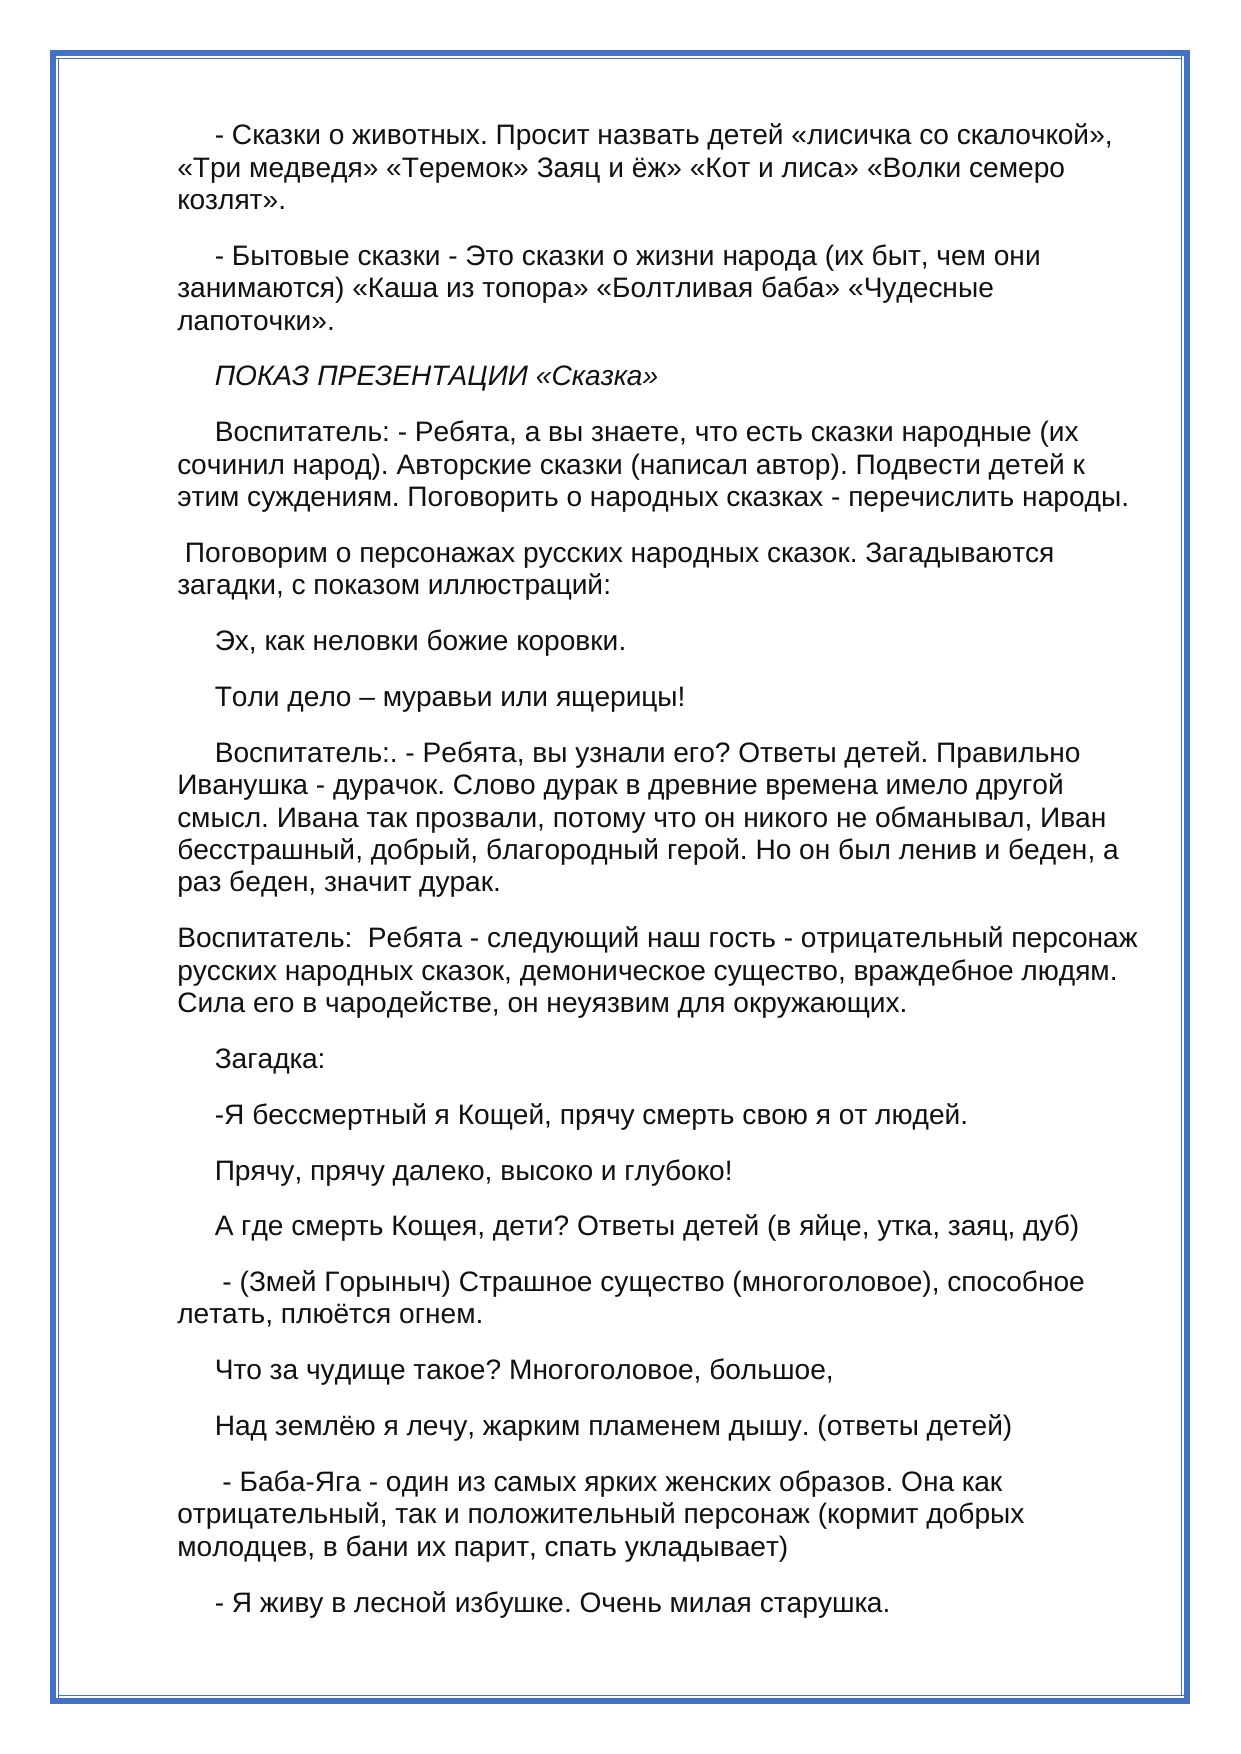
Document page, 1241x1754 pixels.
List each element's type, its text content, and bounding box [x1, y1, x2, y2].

text - Баба-Яга - один из самых ярких женских образов. Она как отрицательный, так и положительный персонаж (кормит добрых молодцев, в бани их парит, спать укладывает) [177, 1465, 1152, 1562]
text Воспитатель: Ребята - следующий наш гость - отрицательный персонаж русских народных сказок, демоническое существо, враждебное людям. Сила его в чародействе, он неуязвим для окружающих. [177, 921, 1152, 1018]
text Поговорим о персонажах русских народных сказок. Загадываются загадки, с показом иллюстраций: [177, 536, 1152, 601]
text Прячу, прячу далеко, высоко и глубоко! [177, 1153, 1152, 1186]
text - Сказки о животных. Просит назвать детей «лисичка со скалочкой», «Три медведя» «Теремок» Заяц и ёж» «Кот и лиса» «Волки семеро козлят». [177, 118, 1152, 215]
text - Я живу в лесной избушке. Очень милая старушка. [177, 1586, 1152, 1618]
text Воспитатель:. - Ребята, вы узнали его? Ответы детей. Правильно Иванушка - дурачок. Слово дурак в древние времена имело другой смысл. Ивана так прозвали, потому что он никого не обманывал, Иван бесстрашный, добрый, благородный герой. Но он был ленив и беден, а раз беден, значит дурак. [177, 736, 1152, 898]
text Воспитатель: - Ребята, а вы знаете, что есть сказки народные (их сочинил народ). Авторские сказки (написал автор). Подвести детей к этим суждениям. Поговорить о народных сказках - перечислить народы. [177, 415, 1152, 512]
text Загадка: [177, 1042, 1152, 1074]
text Что за чудище такое? Многоголовое, большое, [177, 1353, 1152, 1386]
text -Я бессмертный я Кощей, прячу смерть свою я от людей. [177, 1098, 1152, 1130]
text ПОКАЗ ПРЕЗЕНТАЦИИ «Сказка» [177, 359, 1152, 392]
text Над землёю я лечу, жарким пламенем дышу. (ответы детей) [177, 1409, 1152, 1442]
text - Бытовые сказки - Это сказки о жизни народа (их быт, чем они занимаются) «Каша из топора» «Болтливая баба» «Чудесные лапоточки». [177, 239, 1152, 336]
text Эх, как неловки божие коровки. [177, 624, 1152, 656]
text Толи дело – муравьи или ящерицы! [177, 680, 1152, 712]
text - (Змей Горыныч) Страшное существо (многоголовое), способное летать, плюётся огнем. [177, 1265, 1152, 1330]
text А где смерть Кощея, дети? Ответы детей (в яйце, утка, заяц, дуб) [177, 1209, 1152, 1242]
